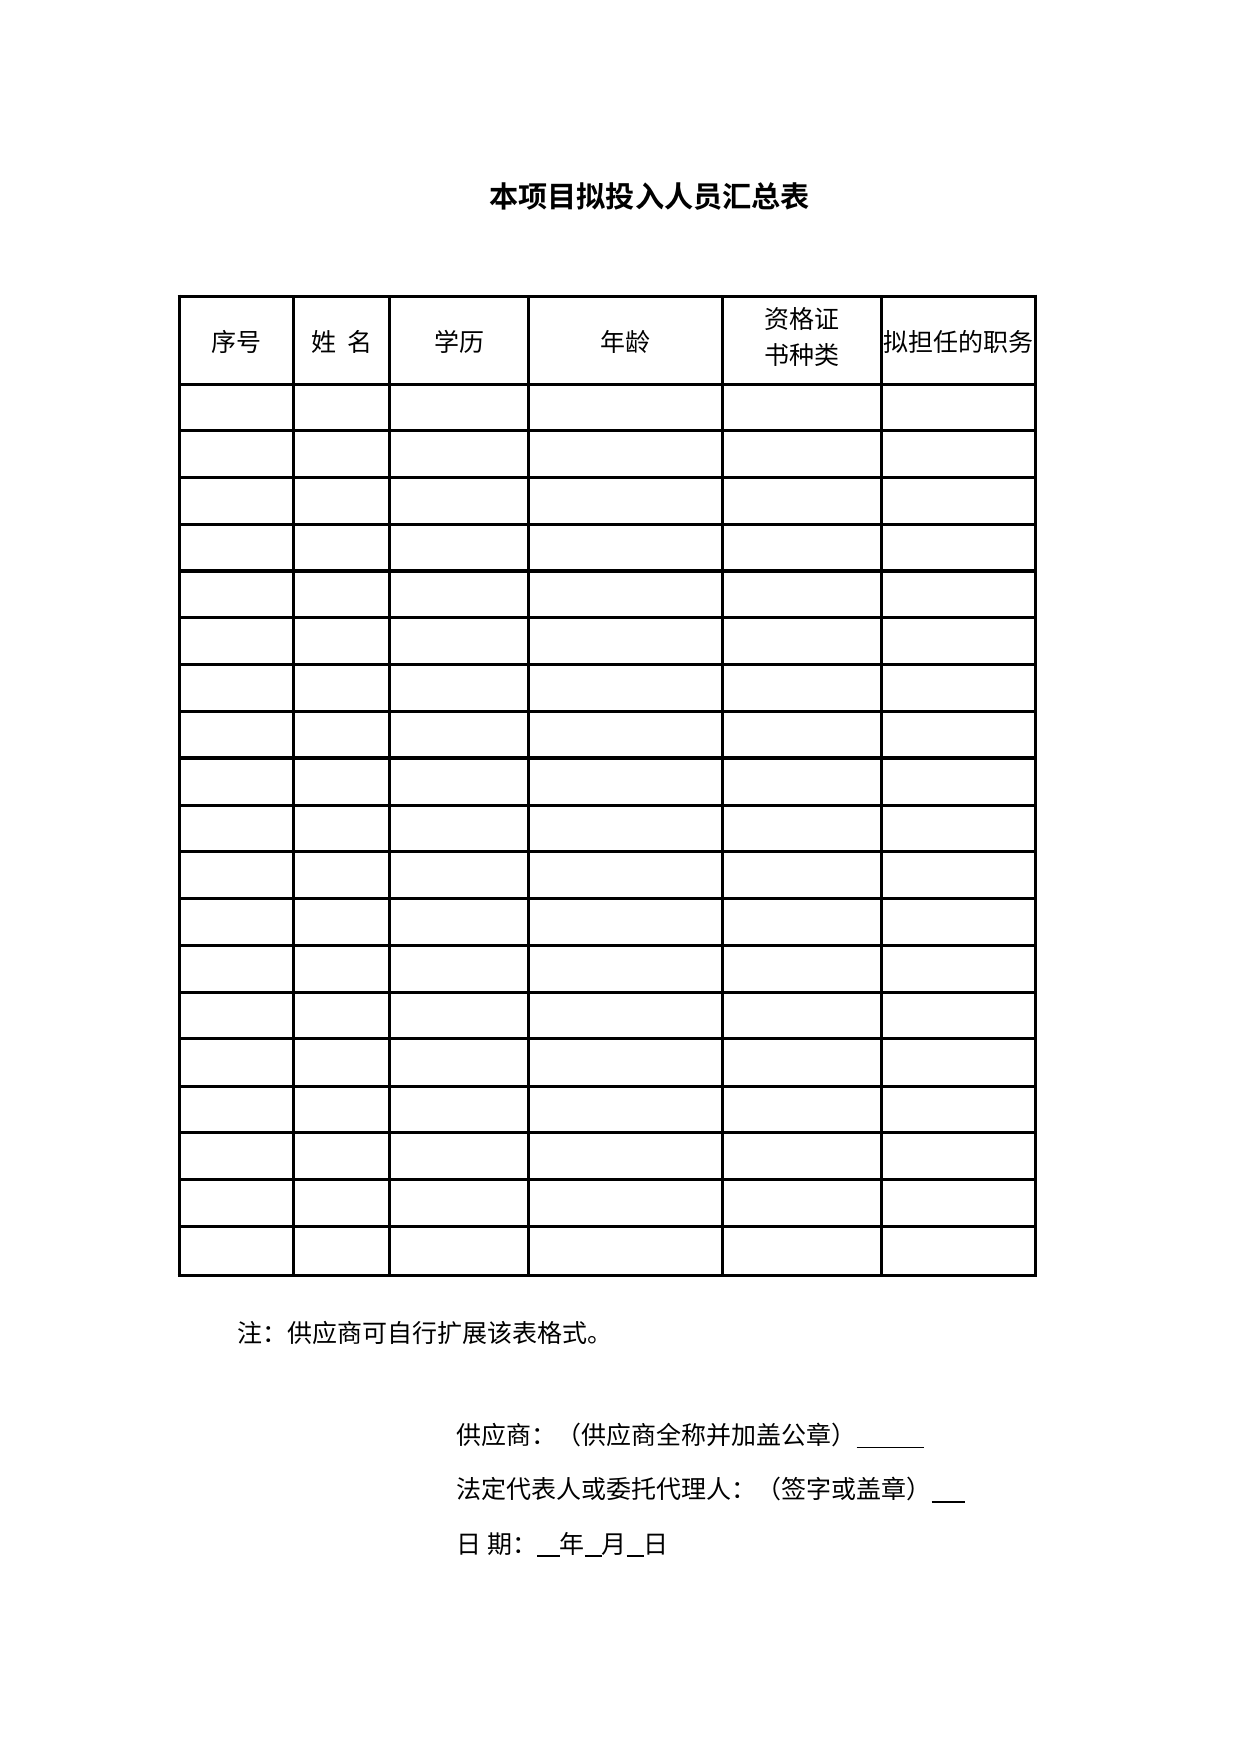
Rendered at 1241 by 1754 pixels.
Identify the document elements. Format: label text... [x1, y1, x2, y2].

table_cell [724, 1040, 880, 1084]
table_cell [391, 526, 527, 569]
table_cell [391, 994, 527, 1037]
table_cell [391, 1181, 527, 1225]
table_cell [883, 1228, 1034, 1273]
table_cell [391, 1088, 527, 1131]
table_cell [181, 1088, 292, 1131]
table_cell [181, 1040, 292, 1084]
text 本项目拟投入人员汇总表 [187, 162, 1053, 227]
text 日 期： 年 月 日 [187, 1524, 1053, 1561]
table_cell [295, 853, 388, 897]
table_cell [391, 1228, 527, 1273]
table_cell [295, 1134, 388, 1178]
table_cell [295, 526, 388, 569]
table_cell [181, 666, 292, 710]
table_cell [391, 900, 527, 944]
text 法定代表人或委托代理人：（签字或盖章） [187, 1470, 1053, 1506]
table_cell [883, 573, 1034, 616]
table_cell [181, 619, 292, 663]
table_cell [883, 1088, 1034, 1131]
table_cell [724, 386, 880, 429]
table_header 学历 [391, 298, 527, 382]
table_cell [530, 1134, 721, 1178]
table_cell [181, 947, 292, 991]
table_cell [391, 760, 527, 804]
table_cell [724, 994, 880, 1037]
table_cell [295, 666, 388, 710]
table_cell [181, 479, 292, 523]
text 注：供应商可自行扩展该表格式。 [187, 292, 1053, 1364]
table_cell [181, 1228, 292, 1273]
table_cell [530, 713, 721, 756]
table_cell [391, 1134, 527, 1178]
table_cell [883, 1134, 1034, 1178]
table_cell [295, 807, 388, 850]
table_cell [724, 619, 880, 663]
table_cell [181, 526, 292, 569]
table_cell [295, 619, 388, 663]
table_cell [530, 853, 721, 897]
table_cell [724, 900, 880, 944]
table_cell [724, 1088, 880, 1131]
table_cell [181, 807, 292, 850]
table_cell [295, 947, 388, 991]
table_cell [724, 1228, 880, 1273]
table_cell [295, 900, 388, 944]
table_cell [295, 573, 388, 616]
table_cell [181, 1134, 292, 1178]
table_header 拟担任的职务 [883, 298, 1034, 382]
table_cell [530, 1228, 721, 1273]
table_cell [724, 432, 880, 476]
table_header 姓 名 [295, 298, 388, 382]
table_cell [295, 1228, 388, 1273]
table_cell [391, 386, 527, 429]
table_cell [724, 479, 880, 523]
table_cell [724, 1181, 880, 1225]
table_cell [883, 526, 1034, 569]
table_cell [181, 853, 292, 897]
table_cell [391, 1040, 527, 1084]
table_cell [883, 1181, 1034, 1225]
table_cell [724, 807, 880, 850]
table_cell [391, 573, 527, 616]
table_cell [391, 947, 527, 991]
table_cell [530, 432, 721, 476]
table_cell [295, 1040, 388, 1084]
table_cell [724, 947, 880, 991]
table_cell [530, 994, 721, 1037]
table_cell [391, 853, 527, 897]
table_cell [530, 619, 721, 663]
table_cell [530, 666, 721, 710]
table_cell [883, 666, 1034, 710]
table_cell [181, 386, 292, 429]
table_cell [295, 1181, 388, 1225]
table_cell [181, 432, 292, 476]
table_cell [295, 713, 388, 756]
table_cell [295, 432, 388, 476]
table_cell [883, 432, 1034, 476]
table_header 年龄 [530, 298, 721, 382]
table_cell [530, 947, 721, 991]
table_cell [883, 386, 1034, 429]
table_cell [295, 994, 388, 1037]
table_cell [883, 713, 1034, 756]
table_cell [883, 853, 1034, 897]
table_cell [181, 1181, 292, 1225]
table_cell [391, 432, 527, 476]
table_cell [724, 713, 880, 756]
table_cell [724, 1134, 880, 1178]
table_cell [530, 526, 721, 569]
table_cell [295, 1088, 388, 1131]
table_cell [883, 1040, 1034, 1084]
table_header 资格证 书种类 [724, 298, 880, 382]
table_cell [883, 760, 1034, 804]
table_cell [883, 947, 1034, 991]
table_cell [724, 853, 880, 897]
table_cell [530, 807, 721, 850]
table_cell [530, 573, 721, 616]
table_cell [724, 666, 880, 710]
table_cell [883, 900, 1034, 944]
table_cell [181, 994, 292, 1037]
table_cell [295, 760, 388, 804]
table_cell [530, 1040, 721, 1084]
table_cell [724, 573, 880, 616]
table_cell [181, 900, 292, 944]
table_cell [181, 573, 292, 616]
table_cell [295, 386, 388, 429]
table_cell [530, 1181, 721, 1225]
table_cell [883, 994, 1034, 1037]
table_cell [883, 619, 1034, 663]
table_cell [530, 386, 721, 429]
table_cell [530, 900, 721, 944]
table_cell [181, 713, 292, 756]
table_cell [530, 479, 721, 523]
table_cell [391, 666, 527, 710]
table_cell [724, 526, 880, 569]
table_cell [391, 479, 527, 523]
table_cell [391, 619, 527, 663]
table_cell [724, 760, 880, 804]
table_cell [883, 479, 1034, 523]
table_cell [295, 479, 388, 523]
table_cell [530, 760, 721, 804]
table_cell [181, 760, 292, 804]
text 供应商：（供应商全称并加盖公章） [187, 1416, 1053, 1452]
table_cell [391, 713, 527, 756]
table_header 序号 [181, 298, 292, 382]
table_cell [883, 807, 1034, 850]
table_cell [391, 807, 527, 850]
table_cell [530, 1088, 721, 1131]
